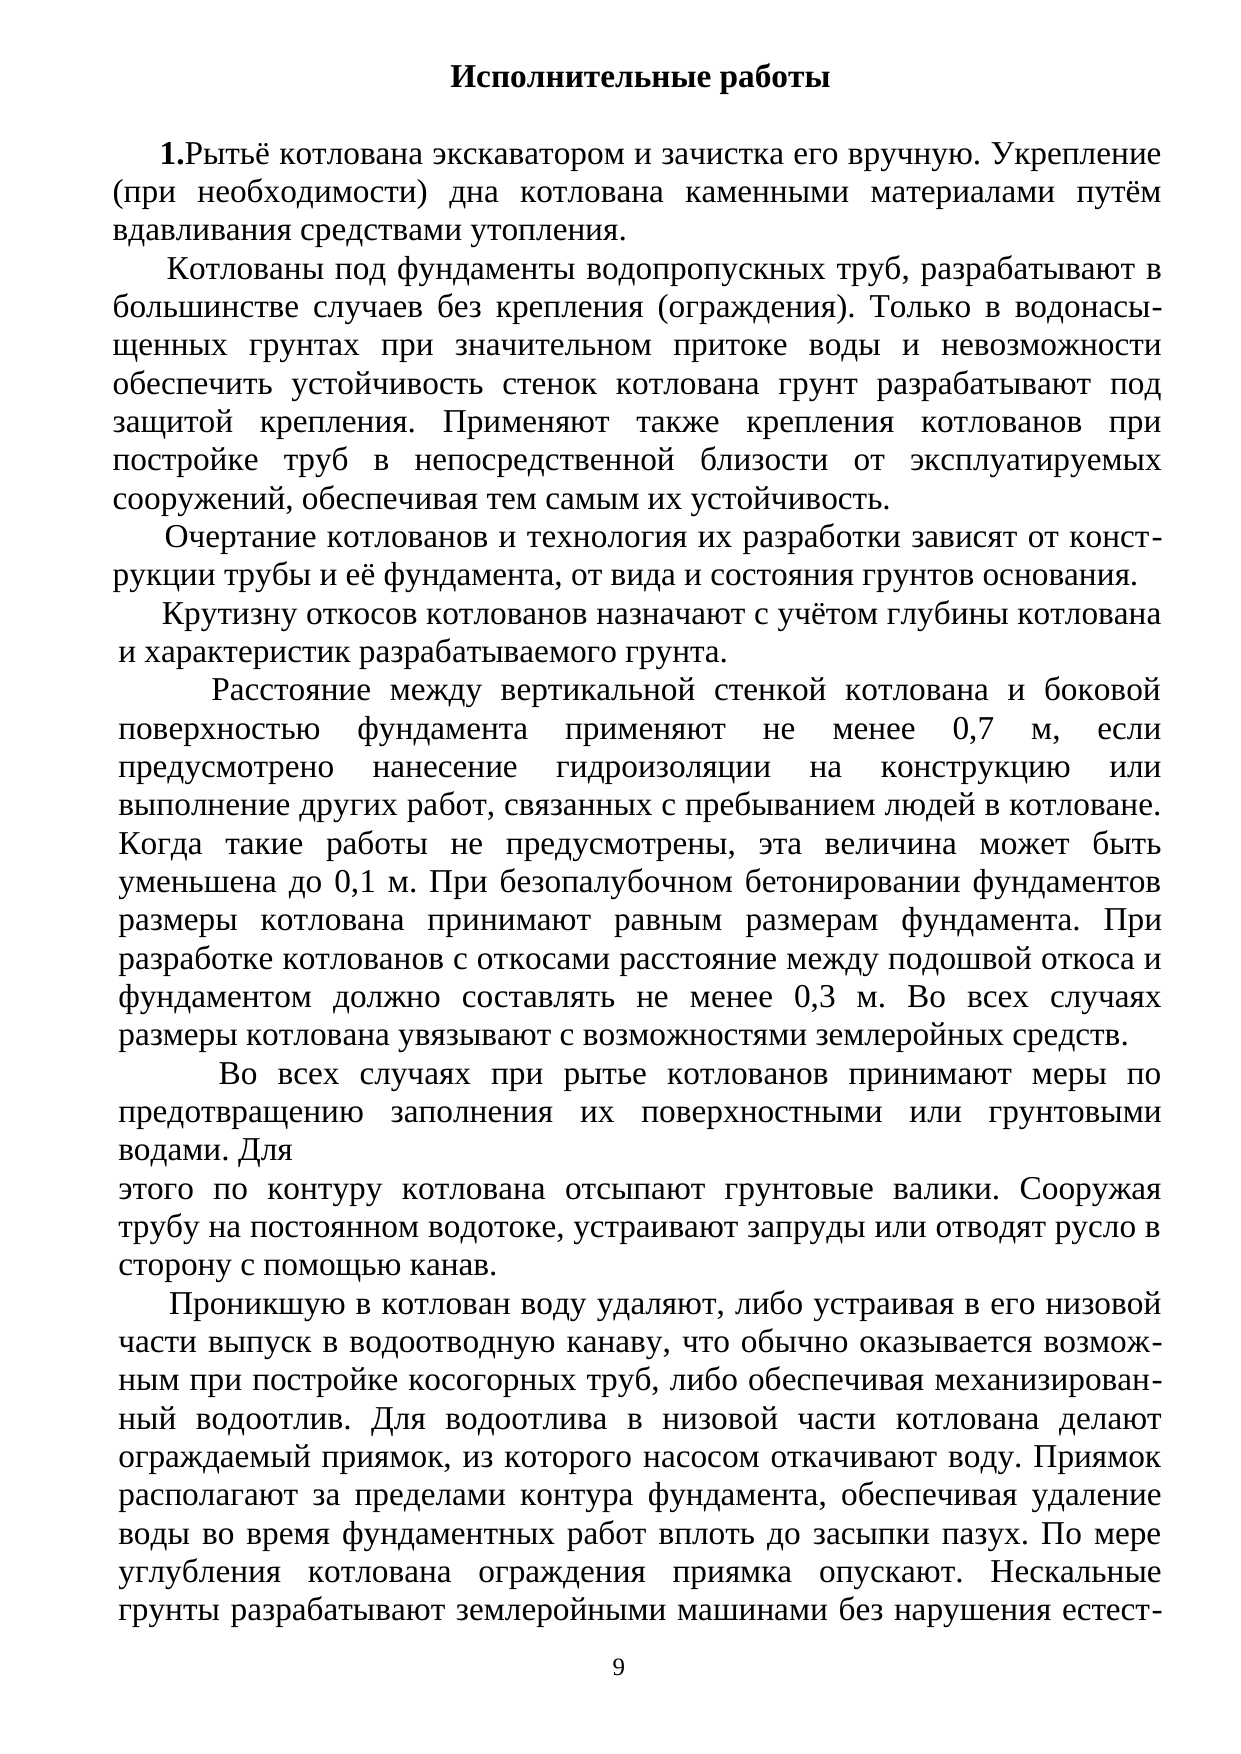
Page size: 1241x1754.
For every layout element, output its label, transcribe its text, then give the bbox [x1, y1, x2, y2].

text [118, 1283, 1162, 1628]
text Очертание котлованов и технология их разработки зависят от конструкции трубы и её фундамента, от вида и состояния грунтов основания. [112, 516, 1162, 593]
text Котлованы под фундаменты водопропускных труб, разрабатывают в большинстве случаев без крепления (ограждения). Только в водонасыщенных грунтах при значительном притоке воды и невозможности обеспечить устойчивость стенок котлована грунт разрабатывают под защитой крепления. Применяют также крепления котлованов при постройке труб в непосредственной близости от эксплуатируемых сооружений, обеспечивая тем самым их устойчивость. [112, 248, 1162, 516]
text Во всех случаях при рытье котлованов принимают меры по предотвращению заполнения их поверхностными или грунтовыми водами. Для [118, 1053, 1162, 1168]
text Исполнительные работы [118, 56, 1162, 94]
text Расстояние между вертикальной стенкой котлована и боковой поверхностью фундамента применяют не менее 0,7 м, если предусмотрено нанесение гидроизоляции на конструкцию или выполнение других работ, связанных с пребыванием людей в котловане. Когда такие работы не предусмотрены, эта величина может быть уменьшена до 0,1 м. При безопалубочном бетонировании фундаментов размеры котлована принимают равным размерам фундамента. При разработке котлованов с откосами расстояние между подошвой откоса и фундаментом должно составлять не менее 0,3 м. Во всех случаях размеры котлована увязывают с возможностями землеройных средств. [118, 669, 1162, 1053]
text Крутизну откосов котлованов назначают с учётом глубины котлована и характеристик разрабатываемого грунта. [118, 593, 1162, 669]
text 1.Рытьё котлована экскаватором и зачистка его вручную. Укрепление (при необходимости) дна котлована каменными материалами путём вдавливания средствами утопления. [112, 133, 1162, 248]
text этого по контуру котлована отсыпают грунтовые валики. Сооружая трубу на постоянном водотоке, устраивают запруды или отводят русло в сторону с помощью канав. [118, 1168, 1162, 1283]
